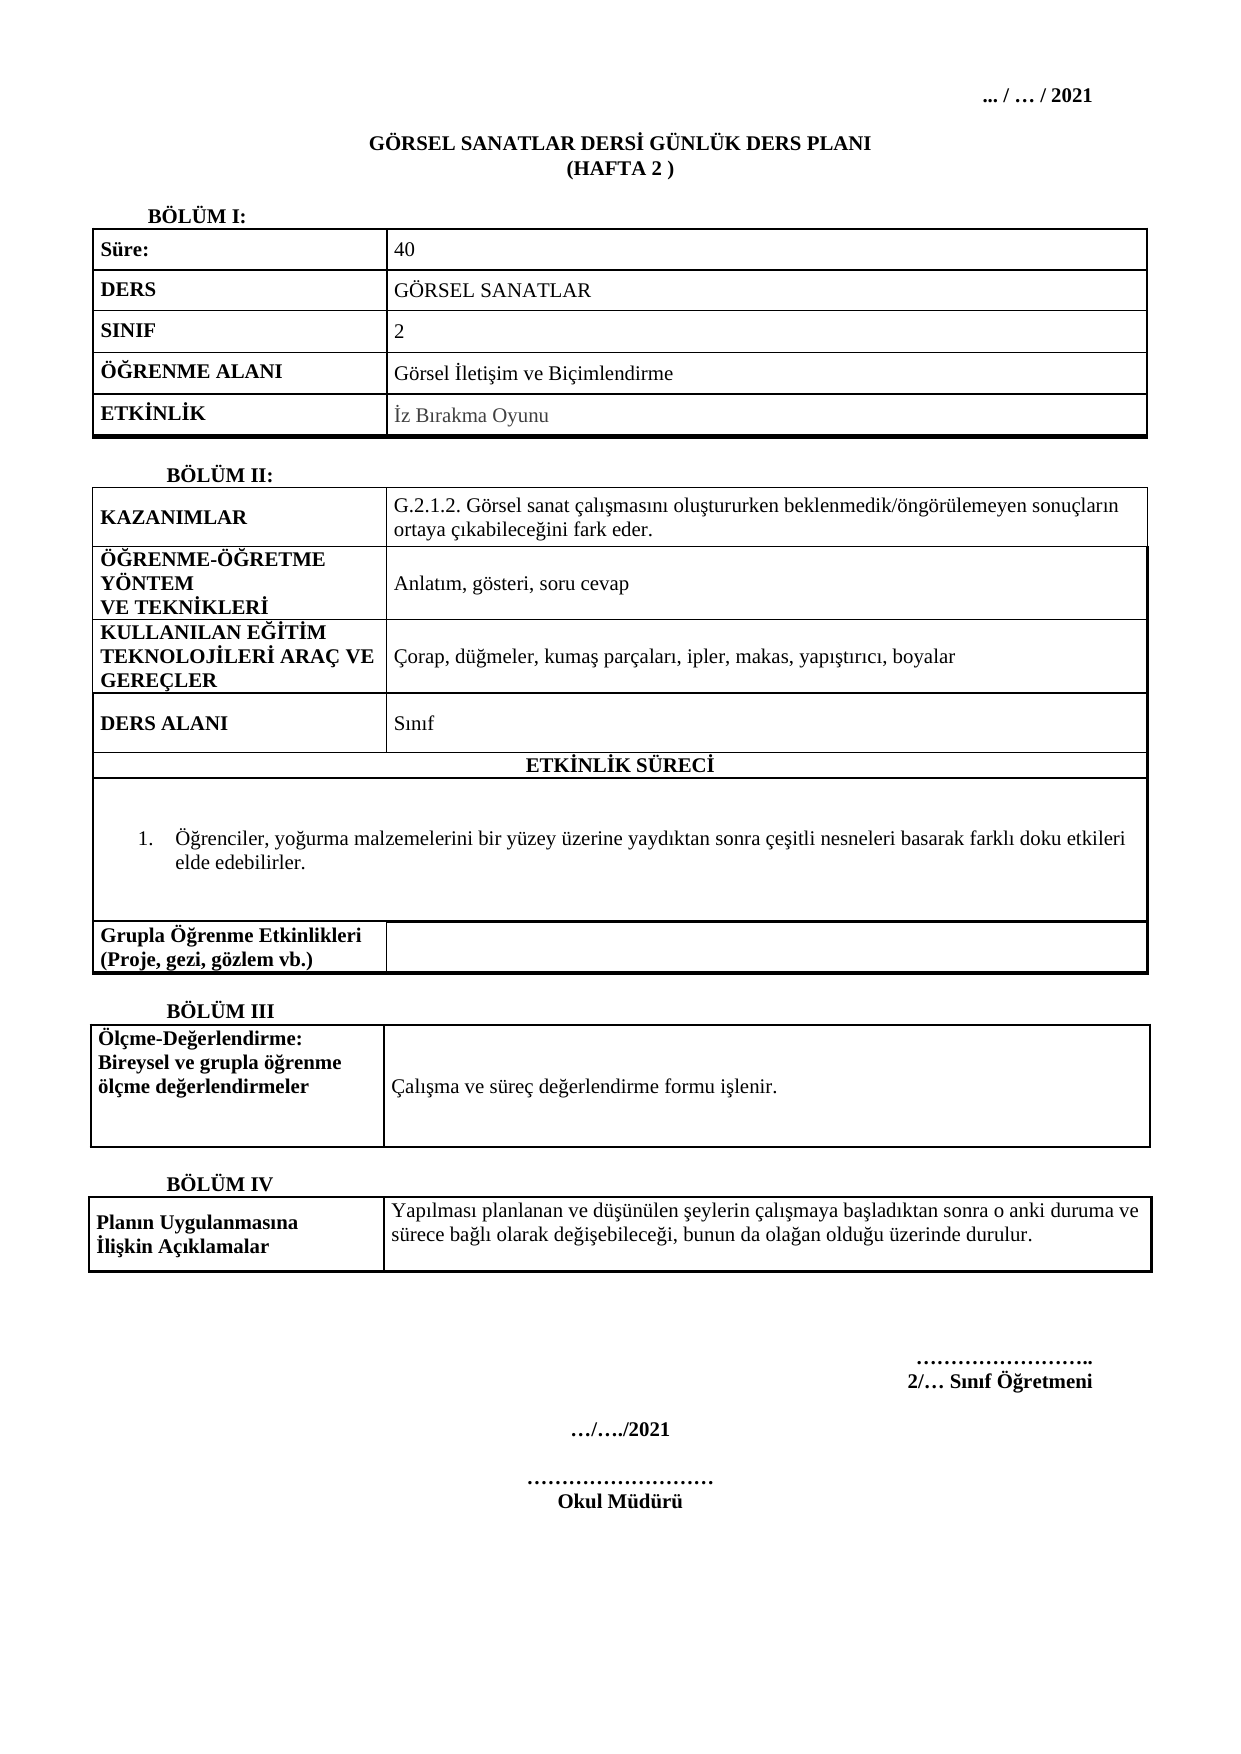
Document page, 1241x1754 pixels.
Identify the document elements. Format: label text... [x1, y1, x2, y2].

table_cell Grupla Öğrenme Etkinlikleri (Proje, gezi, gözlem vb.) [94, 922, 386, 971]
subtitle BÖLÜM III [148, 999, 1093, 1023]
text ……………………… [148, 1465, 1093, 1489]
text GÖRSEL SANATLAR DERSİ GÜNLÜK DERS PLANI [148, 131, 1093, 155]
table_header Yapılması planlanan ve düşünülen şeylerin çalışmaya başladıktan sonra o anki duruma ve sürece bağlı olarak değişebileceği, bunun da olağan olduğu üzerinde durulur. [385, 1198, 1150, 1270]
table_cell ETKİNLİK [94, 395, 386, 434]
table_cell KULLANILAN EĞİTİM TEKNOLOJİLERİ ARAÇ VE GEREÇLER [93, 620, 386, 692]
table_cell SINIF [94, 311, 386, 352]
table_cell Çorap, düğmeler, kumaş parçaları, ipler, makas, yapıştırıcı, boyalar [387, 620, 1146, 692]
table_cell [387, 923, 1146, 971]
table_cell GÖRSEL SANATLAR [388, 271, 1146, 310]
table_cell ÖĞRENME-ÖĞRETME YÖNTEM VE TEKNİKLERİ [93, 547, 386, 619]
subtitle BÖLÜM IV [148, 1172, 1093, 1196]
table_header Çalışma ve süreç değerlendirme formu işlenir. [385, 1026, 1149, 1146]
text Okul Müdürü [148, 1489, 1093, 1513]
text BÖLÜM I: [148, 203, 1093, 228]
table_cell DERS [94, 271, 386, 310]
table_cell 2 [388, 311, 1146, 352]
table_header G.2.1.2. Görsel sanat çalışmasını oluştururken beklenmedik/öngörülemeyen sonuçların ortaya çıkabileceğini fark eder. [387, 488, 1147, 546]
table_cell İz Bırakma Oyunu [388, 395, 1146, 434]
table_cell ÖĞRENME ALANI [94, 353, 386, 393]
text 2/… Sınıf Öğretmeni [148, 1369, 1093, 1393]
table_cell ETKİNLİK SÜRECİ [94, 753, 1146, 777]
table_cell Anlatım, gösteri, soru cevap [387, 547, 1146, 619]
table_header KAZANIMLAR [93, 488, 386, 546]
text ... / … / 2021 [148, 83, 1093, 107]
text (HAFTA 2 ) [148, 155, 1093, 179]
text BÖLÜM II: [148, 463, 1093, 487]
table_cell Öğrenciler, yoğurma malzemelerini bir yüzey üzerine yaydıktan sonra çeşitli nesneleri basarak farklı doku etkileri elde edebilirler. [94, 779, 1146, 920]
table_header Ölçme-Değerlendirme: Bireysel ve grupla öğrenme ölçme değerlendirmeler [92, 1026, 383, 1146]
text …………………….. [148, 1344, 1093, 1369]
table_header 40 [388, 230, 1146, 269]
table_header Planın Uygulanmasına İlişkin Açıklamalar [90, 1198, 383, 1270]
table_cell DERS ALANI [94, 694, 386, 752]
table_cell Görsel İletişim ve Biçimlendirme [388, 353, 1146, 393]
table_header Süre: [94, 230, 386, 269]
table_cell Sınıf [387, 694, 1146, 752]
text …/…./2021 [148, 1417, 1093, 1441]
